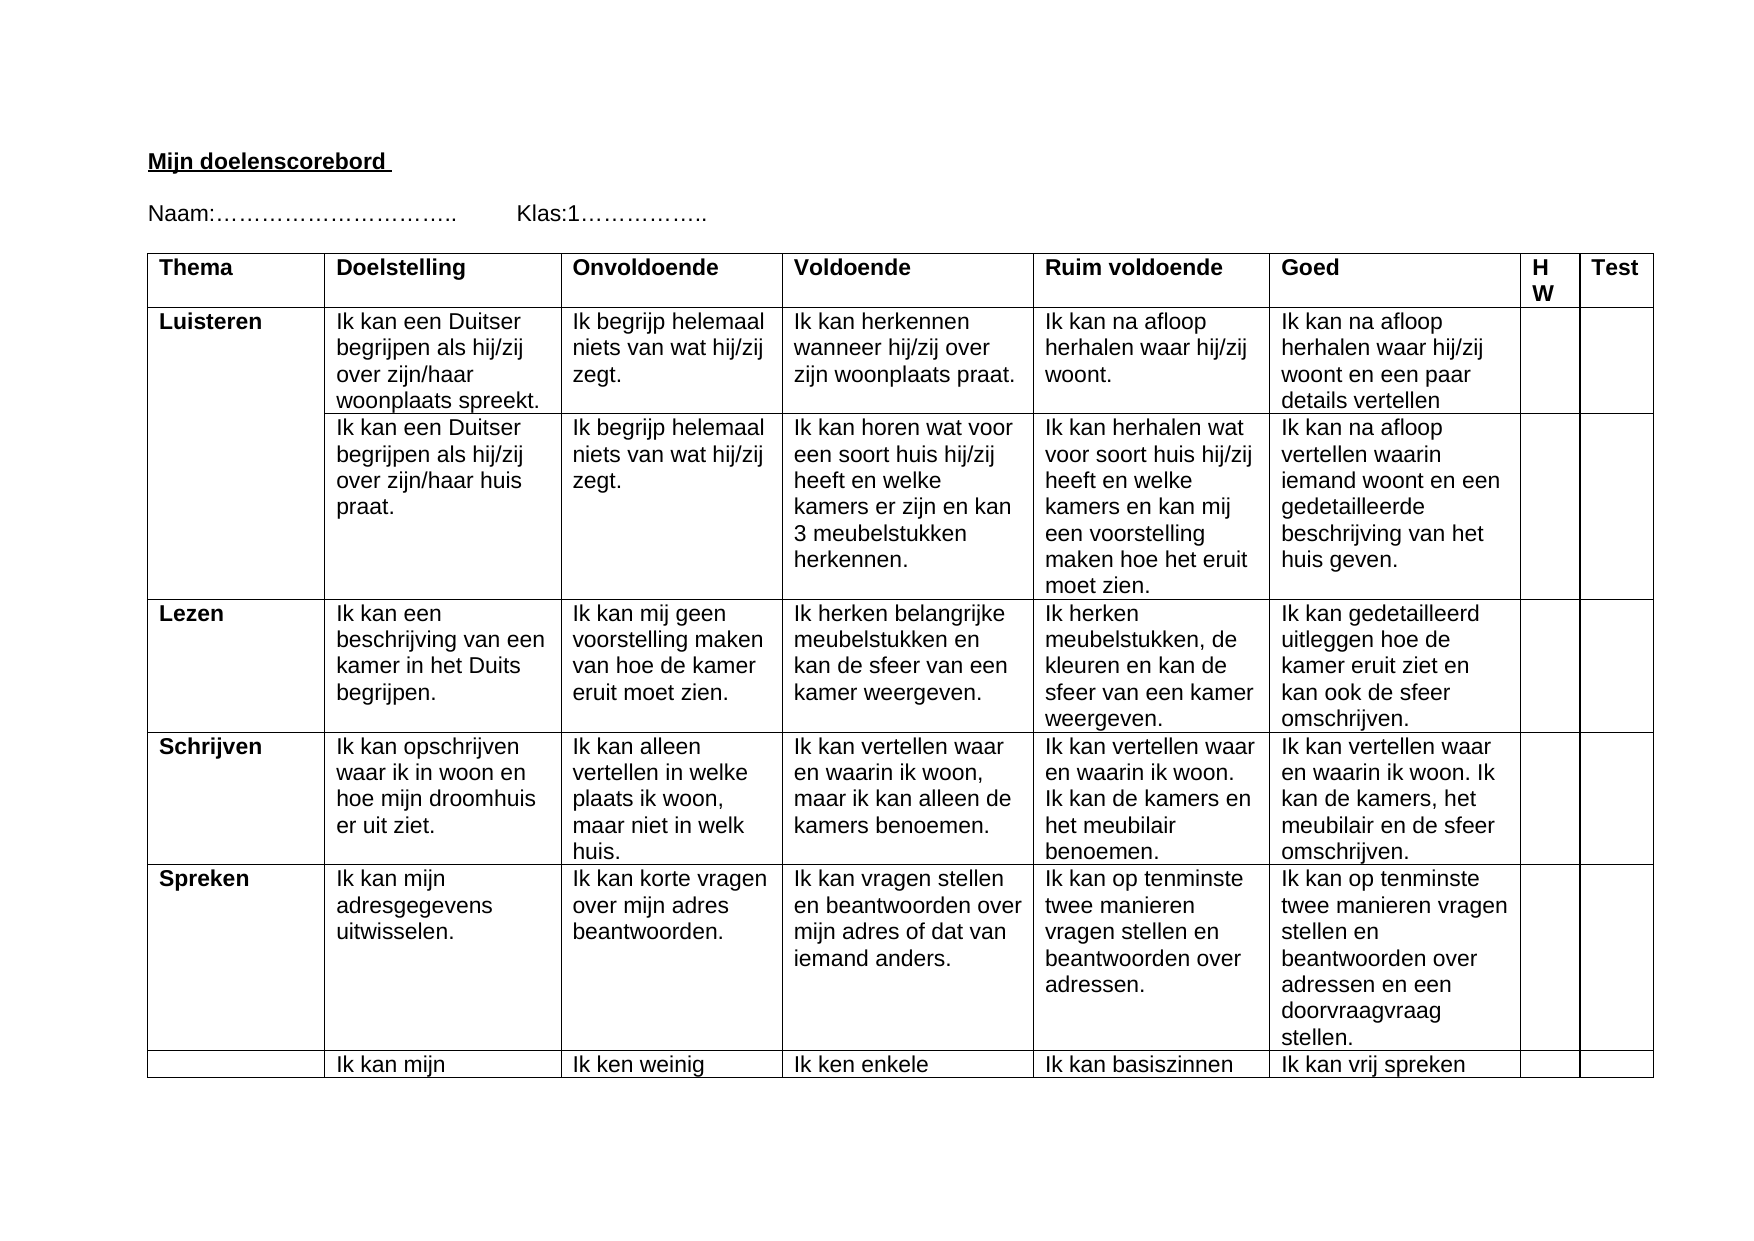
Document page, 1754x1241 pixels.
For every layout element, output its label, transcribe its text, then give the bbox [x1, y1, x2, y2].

text Naam:………………………….. Klas:1…………….. [148, 200, 1606, 227]
table_cell Schrijven [148, 733, 324, 864]
table_cell Ik kan mij geen voorstelling maken van hoe de kamer eruit moet zien. [562, 600, 782, 732]
table_cell [1581, 414, 1653, 599]
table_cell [1270, 1051, 1520, 1077]
table_cell Ik kan vertellen waar en waarin ik woon. Ik kan de kamers en het meubilair benoemen. [1034, 733, 1269, 864]
table_cell [1581, 865, 1653, 1050]
table_cell Ik kan alleen vertellen in welke plaats ik woon, maar niet in welk huis. [562, 733, 782, 864]
table_cell Ik kan mijn adresgegevens uitwisselen. [325, 865, 561, 1050]
table_cell [1521, 600, 1579, 732]
table_cell Ik kan vertellen waar en waarin ik woon, maar ik kan alleen de kamers benoemen. [783, 733, 1033, 864]
text Mijn doelenscorebord [148, 148, 1606, 174]
table_cell Ik begrijp helemaal niets van wat hij/zij zegt. [562, 414, 782, 599]
table_cell [1521, 414, 1579, 599]
table_cell Ik herken belangrijke meubelstukken en kan de sfeer van een kamer weergeven. [783, 600, 1033, 732]
table_header Ruim voldoende [1034, 254, 1269, 307]
table_cell [1521, 865, 1579, 1050]
table_cell [1581, 308, 1653, 413]
table_cell Ik kan vragen stellen en beantwoorden over mijn adres of dat van iemand anders. [783, 865, 1033, 1050]
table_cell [562, 1051, 782, 1077]
table_cell Ik kan een Duitser begrijpen als hij/zij over zijn/haar huis praat. [325, 414, 561, 599]
table_header Goed [1270, 254, 1520, 307]
table_cell [1581, 600, 1653, 732]
table_cell Ik kan herhalen wat voor soort huis hij/zij heeft en welke kamers en kan mij een voorstelling maken hoe het eruit moet zien. [1034, 414, 1269, 599]
table_cell Ik kan vertellen waar en waarin ik woon. Ik kan de kamers, het meubilair en de sfeer omschrijven. [1270, 733, 1520, 864]
table_cell Ik kan na afloop vertellen waarin iemand woont en een gedetailleerde beschrijving van het huis geven. [1270, 414, 1520, 599]
table_cell [1521, 733, 1579, 864]
table_cell Ik kan een beschrijving van een kamer in het Duits begrijpen. [325, 600, 561, 732]
table_cell Ik kan op tenminste twee manieren vragen stellen en beantwoorden over adressen en een doorvraagvraag stellen. [1270, 865, 1520, 1050]
table_header Voldoende [783, 254, 1033, 307]
table_cell Ik kan herkennen wanneer hij/zij over zijn woonplaats praat. [783, 308, 1033, 413]
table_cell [783, 1051, 1033, 1077]
table_cell Ik kan op tenminste twee manieren vragen stellen en beantwoorden over adressen. [1034, 865, 1269, 1050]
table_cell [1521, 308, 1579, 413]
table_cell Ik kan gedetailleerd uitleggen hoe de kamer eruit ziet en kan ook de sfeer omschrijven. [1270, 600, 1520, 732]
table_cell Ik kan een Duitser begrijpen als hij/zij over zijn/haar woonplaats spreekt. [325, 308, 561, 413]
table_header Thema [148, 254, 324, 307]
table_cell [1521, 1051, 1579, 1077]
table_header Test [1581, 254, 1653, 307]
table_cell [148, 1051, 324, 1077]
table_cell Ik begrijp helemaal niets van wat hij/zij zegt. [562, 308, 782, 413]
table_cell [1581, 1051, 1653, 1077]
table_cell Luisteren [148, 308, 324, 599]
table_header Doelstelling [325, 254, 561, 307]
table_cell Ik kan korte vragen over mijn adres beantwoorden. [562, 865, 782, 1050]
table_cell Ik kan na afloop herhalen waar hij/zij woont. [1034, 308, 1269, 413]
table_cell Ik kan na afloop herhalen waar hij/zij woont en een paar details vertellen [1270, 308, 1520, 413]
table_header HW [1521, 254, 1579, 307]
table_cell Ik herken meubelstukken, de kleuren en kan de sfeer van een kamer weergeven. [1034, 600, 1269, 732]
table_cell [1034, 1051, 1269, 1077]
table_cell Spreken [148, 865, 324, 1050]
table_cell [1581, 733, 1653, 864]
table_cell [325, 1051, 561, 1077]
table_cell Ik kan opschrijven waar ik in woon en hoe mijn droomhuis er uit ziet. [325, 733, 561, 864]
table_cell Ik kan horen wat voor een soort huis hij/zij heeft en welke kamers er zijn en kan 3 meubelstukken herkennen. [783, 414, 1033, 599]
table_cell Lezen [148, 600, 324, 732]
table_header Onvoldoende [562, 254, 782, 307]
